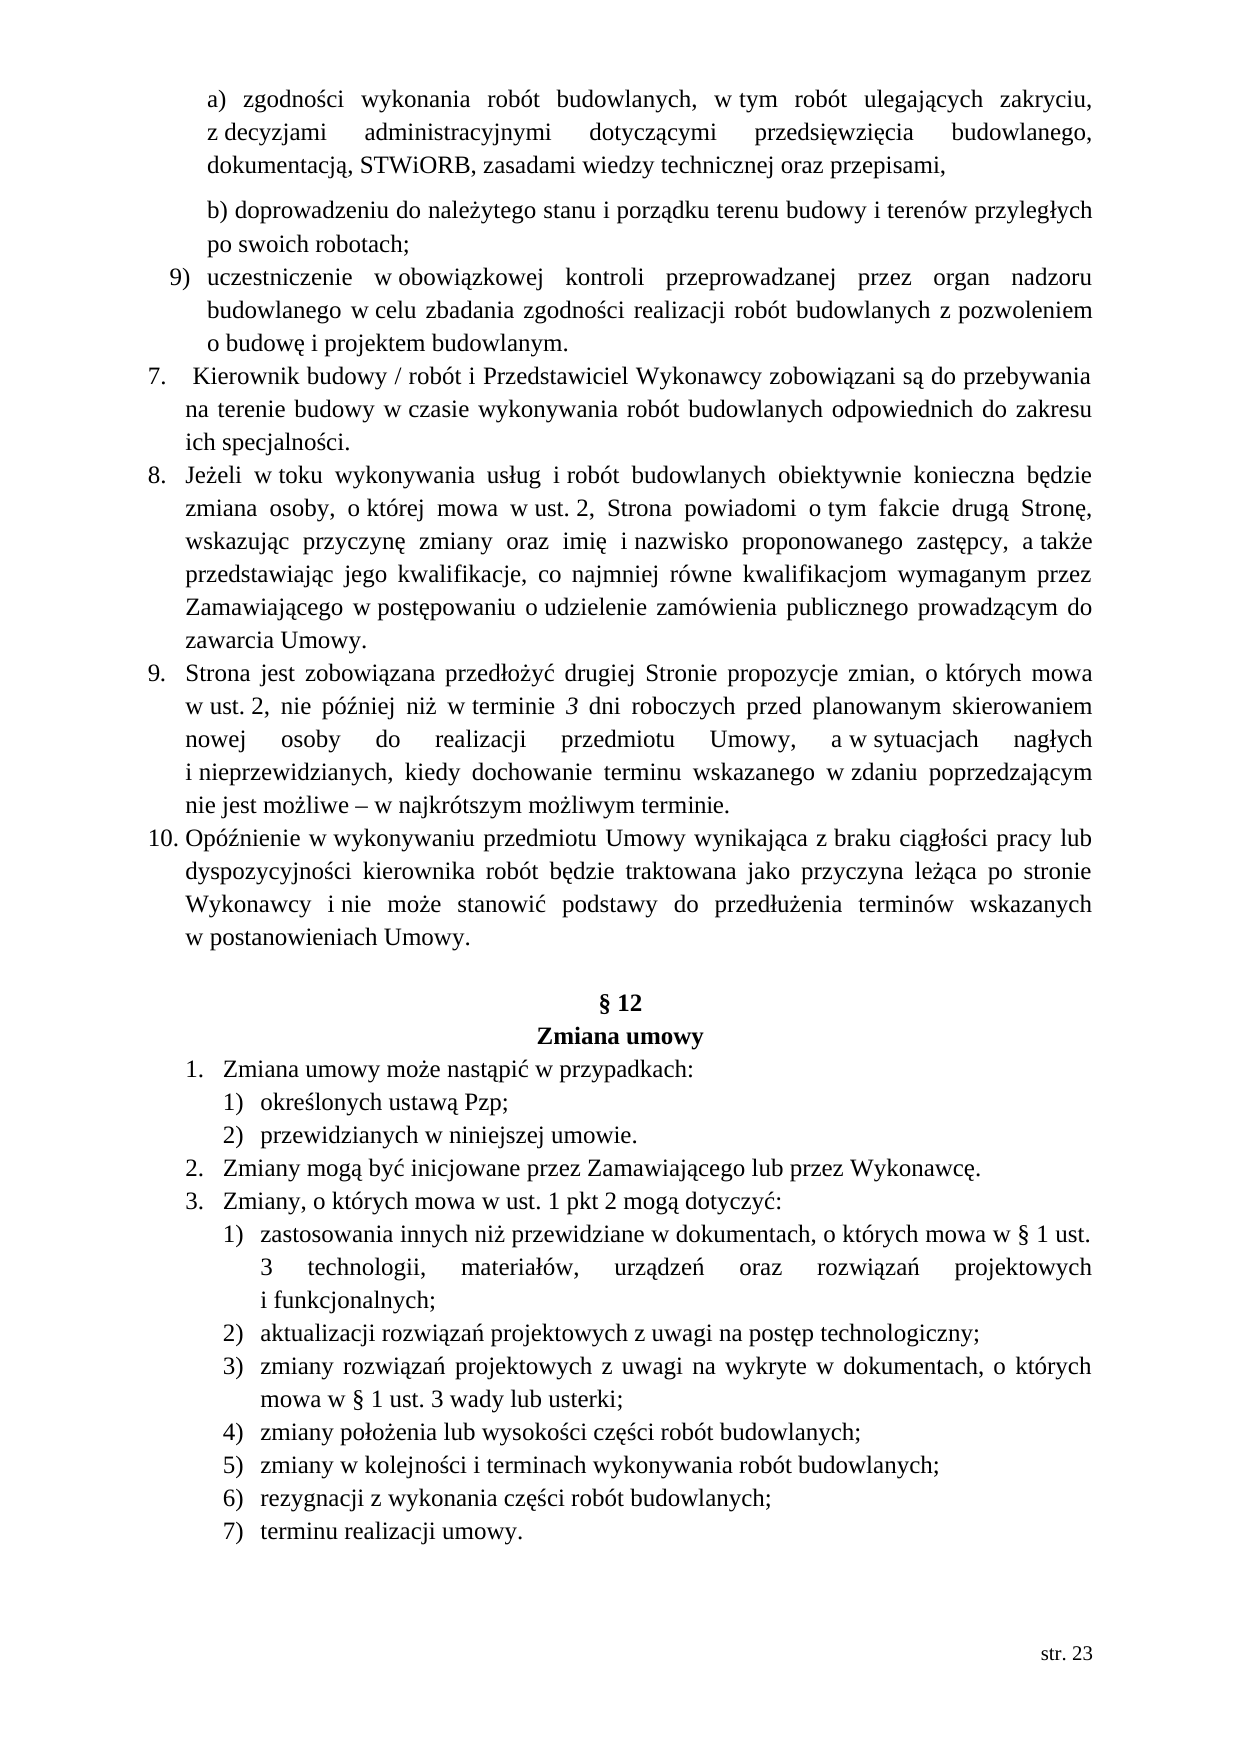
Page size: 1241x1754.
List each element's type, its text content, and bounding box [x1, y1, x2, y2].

list Zmiany mogą być inicjowane przez Zamawiającego lub przez Wykonawcę. [185, 1153, 1092, 1182]
list zmiany położenia lub wysokości części robót budowlanych; [223, 1417, 1092, 1446]
list Jeżeli w toku wykonywania usług i robót budowlanych obiektywnie konieczna będzie zmiana osoby, o której mowa w ust. 2, Strona powiadomi o tym fakcie drugą Stronę, wskazując przyczynę zmiany oraz imię i nazwisko proponowanego zastępcy, a także przedstawiając jego kwalifikacje, co najmniej równe kwalifikacjom wymaganym przez Zamawiającego w postępowaniu o udzielenie zamówienia publicznego prowadzącym do zawarcia Umowy. [148, 460, 1092, 654]
list a) zgodności wykonania robót budowlanych, w tym robót ulegających zakryciu, z decyzjami administracyjnymi dotyczącymi przedsięwzięcia budowlanego, dokumentacją, STWiORB, zasadami wiedzy technicznej oraz przepisami, [207, 84, 1092, 179]
list Kierownik budowy / robót i Przedstawiciel Wykonawcy zobowiązani są do przebywania na terenie budowy w czasie wykonywania robót budowlanych odpowiednich do zakresu ich specjalności. [148, 361, 1092, 456]
list rezygnacji z wykonania części robót budowlanych; [223, 1483, 1092, 1512]
list Strona jest zobowiązana przedłożyć drugiej Stronie propozycje zmian, o których mowa w ust. 2, nie później niż w terminie 3 dni roboczych przed planowanym skierowaniem nowej osoby do realizacji przedmiotu Umowy, a w sytuacjach nagłych i nieprzewidzianych, kiedy dochowanie terminu wskazanego w zdaniu poprzedzającym nie jest możliwe – w najkrótszym możliwym terminie. [148, 658, 1092, 819]
list przewidzianych w niniejszej umowie. [223, 1120, 1092, 1149]
list zastosowania innych niż przewidziane w dokumentach, o których mowa w § 1 ust. 3 technologii, materiałów, urządzeń oraz rozwiązań projektowych i funkcjonalnych; [223, 1219, 1092, 1314]
list uczestniczenie w obowiązkowej kontroli przeprowadzanej przez organ nadzoru budowlanego w celu zbadania zgodności realizacji robót budowlanych z pozwoleniem o budowę i projektem budowlanym. [169, 262, 1092, 356]
list terminu realizacji umowy. [223, 1516, 1092, 1545]
list zmiany w kolejności i terminach wykonywania robót budowlanych; [223, 1450, 1092, 1479]
list zmiany rozwiązań projektowych z uwagi na wykryte w dokumentach, o których mowa w § 1 ust. 3 wady lub usterki; [223, 1351, 1092, 1413]
text § 12 [148, 988, 1092, 1017]
text Zmiana umowy [148, 1021, 1092, 1050]
list określonych ustawą Pzp; [223, 1087, 1092, 1116]
list Opóźnienie w wykonywaniu przedmiotu Umowy wynikająca z braku ciągłości pracy lub dyspozycyjności kierownika robót będzie traktowana jako przyczyna leżąca po stronie Wykonawcy i nie może stanowić podstawy do przedłużenia terminów wskazanych w postanowieniach Umowy. [148, 823, 1092, 951]
list aktualizacji rozwiązań projektowych z uwagi na postęp technologiczny; [223, 1318, 1092, 1347]
text b) doprowadzeniu do należytego stanu i porządku terenu budowy i terenów przyległych po swoich robotach; [207, 196, 1092, 257]
list Zmiany, o których mowa w ust. 1 pkt 2 mogą dotyczyć: [185, 1186, 1092, 1215]
list Zmiana umowy może nastąpić w przypadkach: [185, 1054, 1092, 1083]
